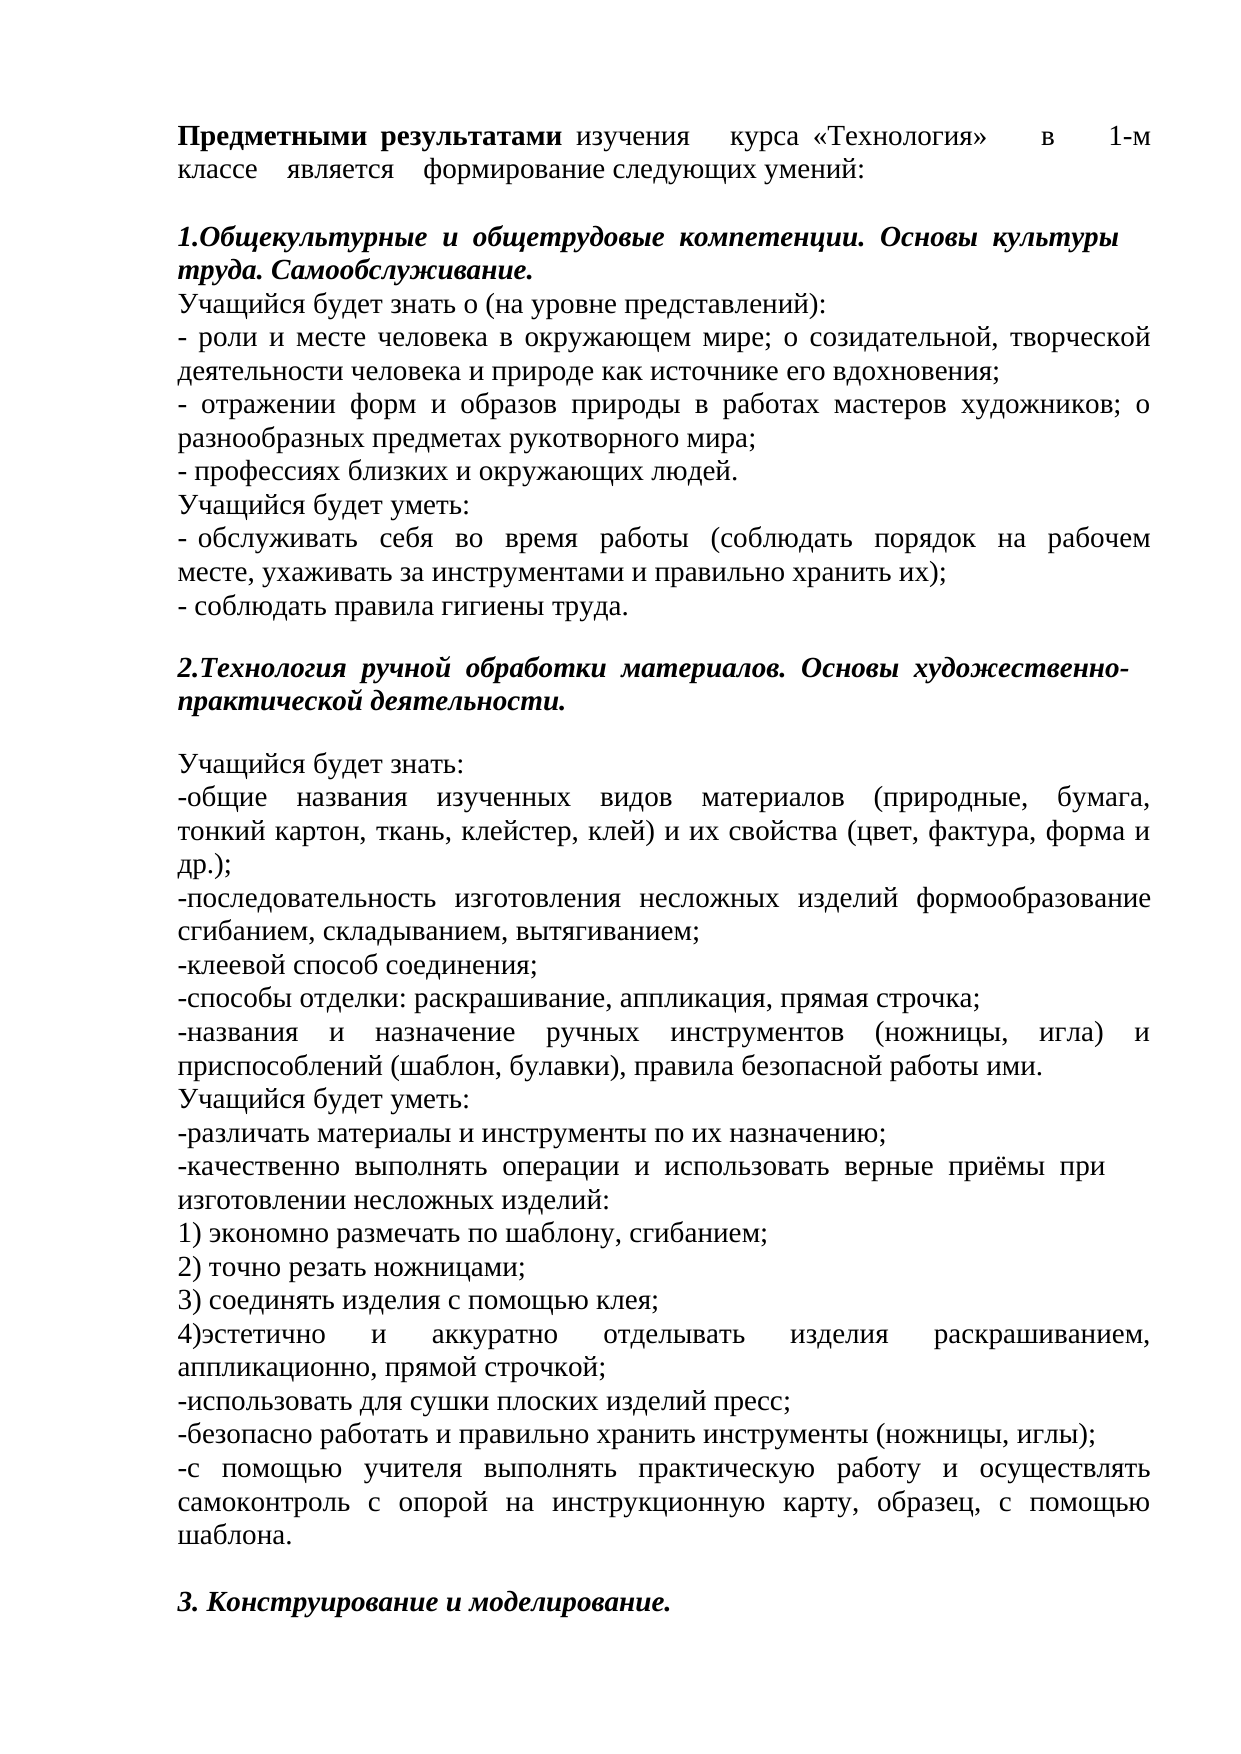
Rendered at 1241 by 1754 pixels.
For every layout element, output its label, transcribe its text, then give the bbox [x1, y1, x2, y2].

text Учащийся будет уметь: [177, 487, 1152, 521]
text -с помощью учителя выполнять практическую работу и осуществлять самоконтроль с опорой на инструкционную карту, образец, с помощью шаблона. [177, 1450, 1152, 1551]
text 3. Конструирование и моделирование. [177, 1584, 1152, 1618]
text -названия и назначение ручных инструментов (ножницы, игла) и приспособлений (шаблон, булавки), правила безопасной работы ими. [177, 1014, 1152, 1081]
text -качественно выполнять операции и использовать верные приёмы при [177, 1148, 1152, 1182]
text -последовательность изготовления несложных изделий формообразование сгибанием, складыванием, вытягиванием; [177, 880, 1152, 947]
text -различать материалы и инструменты по их назначению; [177, 1115, 1152, 1148]
text 3) соединять изделия с помощью клея; [177, 1282, 1152, 1316]
text Предметными результатами изучения курса «Технология» в 1-м классе является формирование следующих умений: [177, 118, 1152, 185]
text 1) экономно размечать по шаблону, сгибанием; [177, 1215, 1152, 1249]
text -способы отделки: раскрашивание, аппликация, прямая строчка; [177, 981, 1152, 1014]
text Учащийся будет уметь: [177, 1081, 1152, 1115]
text - роли и месте человека в окружающем мире; о созидательной, творческой деятельности человека и природе как источнике его вдохновения; [177, 319, 1152, 386]
text - обслуживать себя во время работы (соблюдать порядок на рабочем месте, ухаживать за инструментами и правильно хранить их); [177, 521, 1152, 588]
text -безопасно работать и правильно хранить инструменты (ножницы, иглы); [177, 1417, 1152, 1450]
text -общие названия изученных видов материалов (природные, бумага, тонкий картон, ткань, клейстер, клей) и их свойства (цвет, фактура, форма и др.); [177, 779, 1152, 880]
text 4)эстетично и аккуратно отделывать изделия раскрашиванием, аппликационно, прямой строчкой; [177, 1316, 1152, 1383]
text изготовлении несложных изделий: [177, 1182, 1152, 1215]
text 2) точно резать ножницами; [177, 1249, 1152, 1282]
text -использовать для сушки плоских изделий пресс; [177, 1383, 1152, 1417]
text 2.Технология ручной обработки материалов. Основы художественно- [177, 650, 1152, 683]
text практической деятельности. [177, 683, 1152, 717]
text - соблюдать правила гигиены труда. [177, 588, 1152, 621]
text 1.Общекультурные и общетрудовые компетенции. Основы культуры [177, 219, 1152, 252]
text Учащийся будет знать о (на уровне представлений): [177, 286, 1152, 319]
text - профессиях близких и окружающих людей. [177, 453, 1152, 487]
text -клеевой способ соединения; [177, 947, 1152, 981]
text - отражении форм и образов природы в работах мастеров художников; о разнообразных предметах рукотворного мира; [177, 386, 1152, 453]
text труда. Самообслуживание. [177, 252, 1152, 286]
text Учащийся будет знать: [177, 746, 1152, 779]
